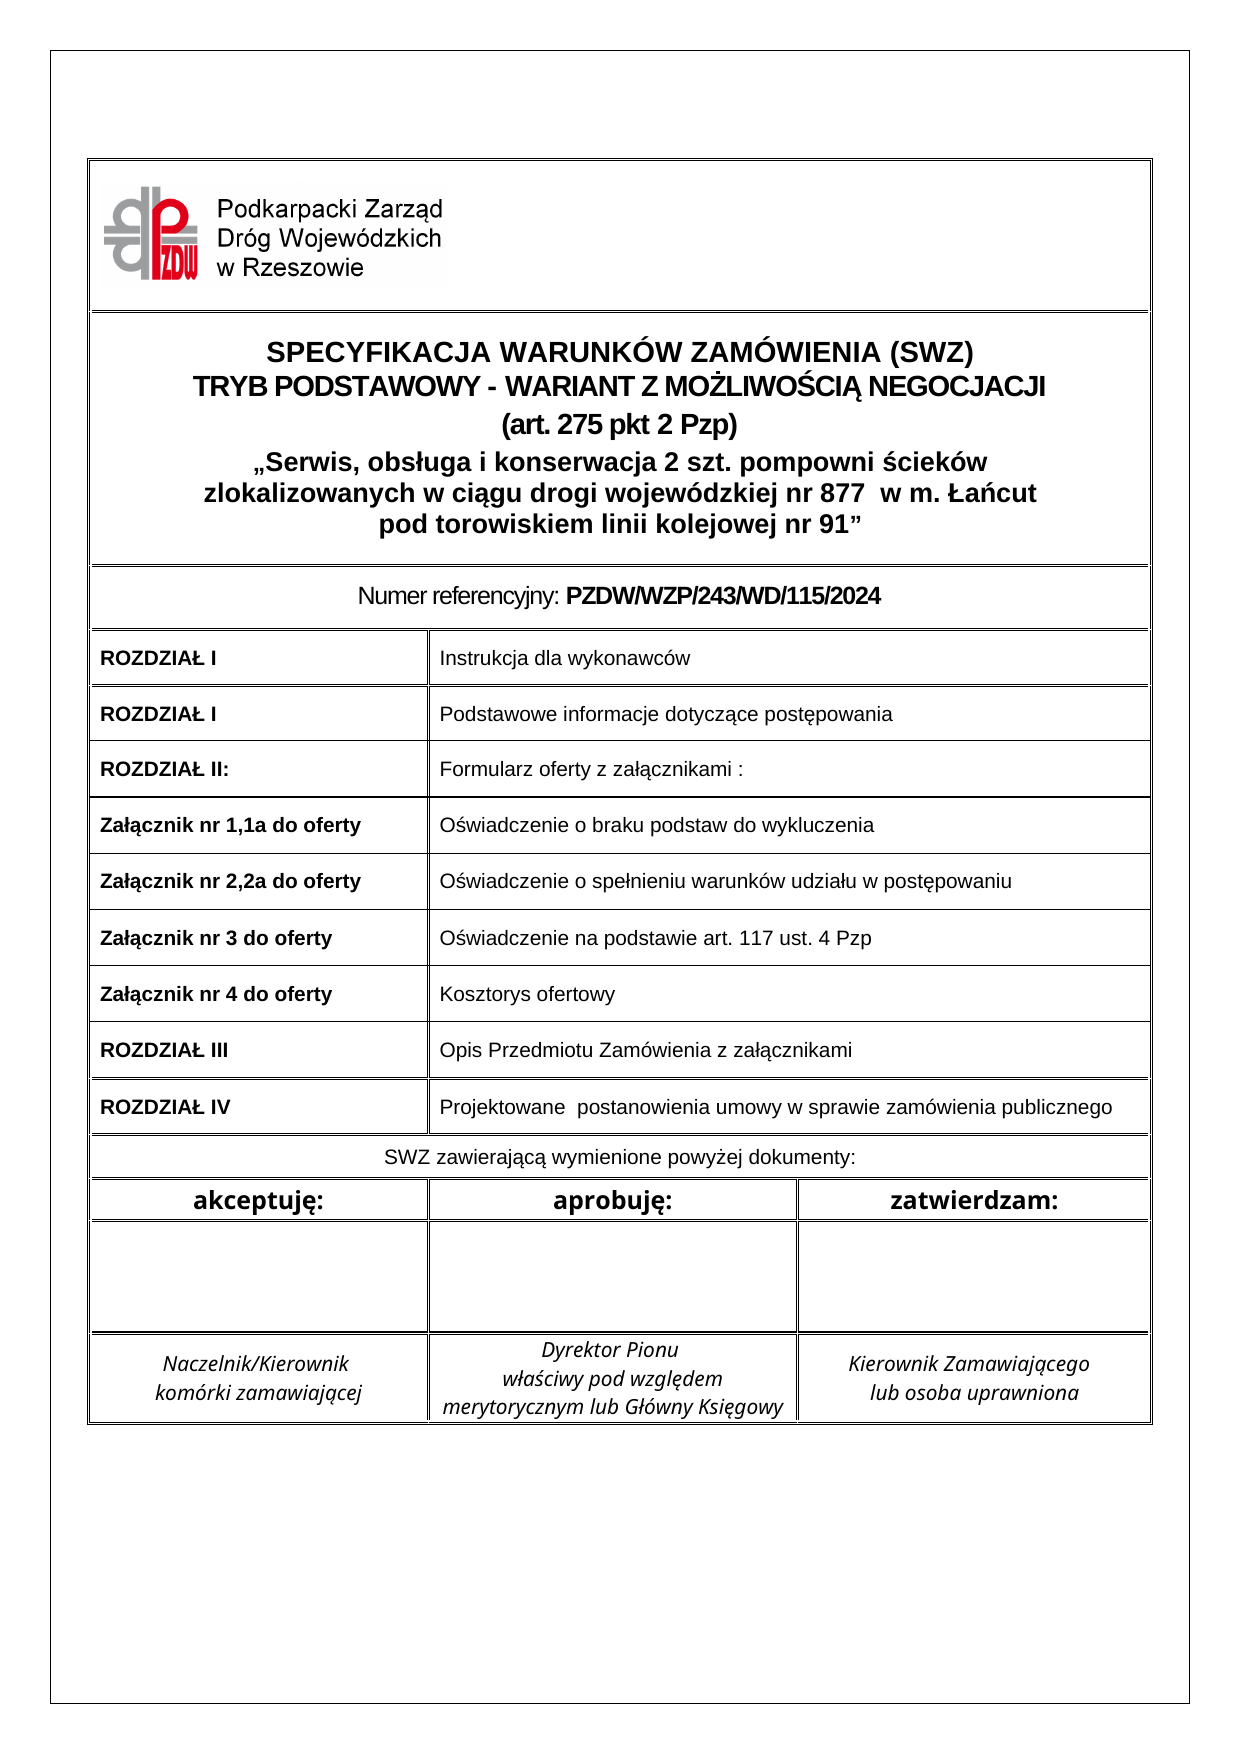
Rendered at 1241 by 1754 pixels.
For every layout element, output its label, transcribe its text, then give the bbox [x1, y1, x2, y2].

table_cell Numer referencyjny: PZDW/WZP/243/WD/115/2024 [90, 564, 1150, 628]
table_cell SPECYFIKACJA WARUNKÓW ZAMÓWIENIA (SWZ) TRYB PODSTAWOWY - WARIANT Z MOŻLIWOŚCIĄ NEGOCJACJI (art. 275 pkt 2 Pzp) „Serwis, obsługa i konserwacja 2 szt. pompowni ścieków zlokalizowanych w ciągu drogi wojewódzkiej nr 877 w m. Łańcut pod torowiskiem linii kolejowej nr 91” [90, 310, 1150, 564]
table_cell [797, 1219, 1152, 1331]
table_cell Projektowane postanowienia umowy w sprawie zamówienia publicznego [428, 1077, 1152, 1133]
table_cell Załącznik nr 4 do oferty [90, 966, 427, 1021]
table_cell akceptuję: [89, 1177, 428, 1219]
table_cell Oświadczenie na podstawie art. 117 ust. 4 Pzp [430, 910, 1150, 965]
table_cell Kierownik Zamawiającego lub osoba uprawniona [797, 1331, 1150, 1422]
table_cell Opis Przedmiotu Zamówienia z załącznikami [430, 1022, 1150, 1077]
table_cell SWZ zawierającą wymienione powyżej dokumenty: [89, 1133, 1152, 1177]
table_cell [430, 1222, 796, 1331]
table_cell Kosztorys ofertowy [430, 966, 1150, 1021]
table_cell Załącznik nr 2,2a do oferty [90, 854, 427, 909]
table_cell ROZDZIAŁ I [89, 684, 428, 740]
table_cell Podstawowe informacje dotyczące postępowania [428, 684, 1152, 740]
table_cell Załącznik nr 3 do oferty [90, 910, 427, 965]
table_cell ROZDZIAŁ II: [90, 741, 427, 796]
table_cell Załącznik nr 1,1a do oferty [90, 798, 427, 853]
table_cell Naczelnik/Kierownik komórki zamawiającej [90, 1331, 428, 1422]
table_cell aprobuję: [430, 1180, 796, 1219]
table_cell [89, 1219, 428, 1331]
table_cell Oświadczenie o braku podstaw do wykluczenia [430, 798, 1150, 853]
table_cell ROZDZIAŁ III [90, 1022, 427, 1077]
table_cell Instrukcja dla wykonawców [428, 628, 1152, 684]
picture [99, 181, 447, 290]
table_cell Dyrektor Pionu właściwy pod względem merytorycznym lub Główny Księgowy [428, 1335, 797, 1422]
table_cell Formularz oferty z załącznikami : [430, 741, 1150, 796]
table_cell ROZDZIAŁ I [89, 628, 428, 684]
table_cell Oświadczenie o spełnieniu warunków udziału w postępowaniu [430, 854, 1150, 909]
table_cell ROZDZIAŁ IV [89, 1077, 428, 1133]
table_cell zatwierdzam: [797, 1177, 1152, 1219]
table_header [90, 161, 1150, 309]
